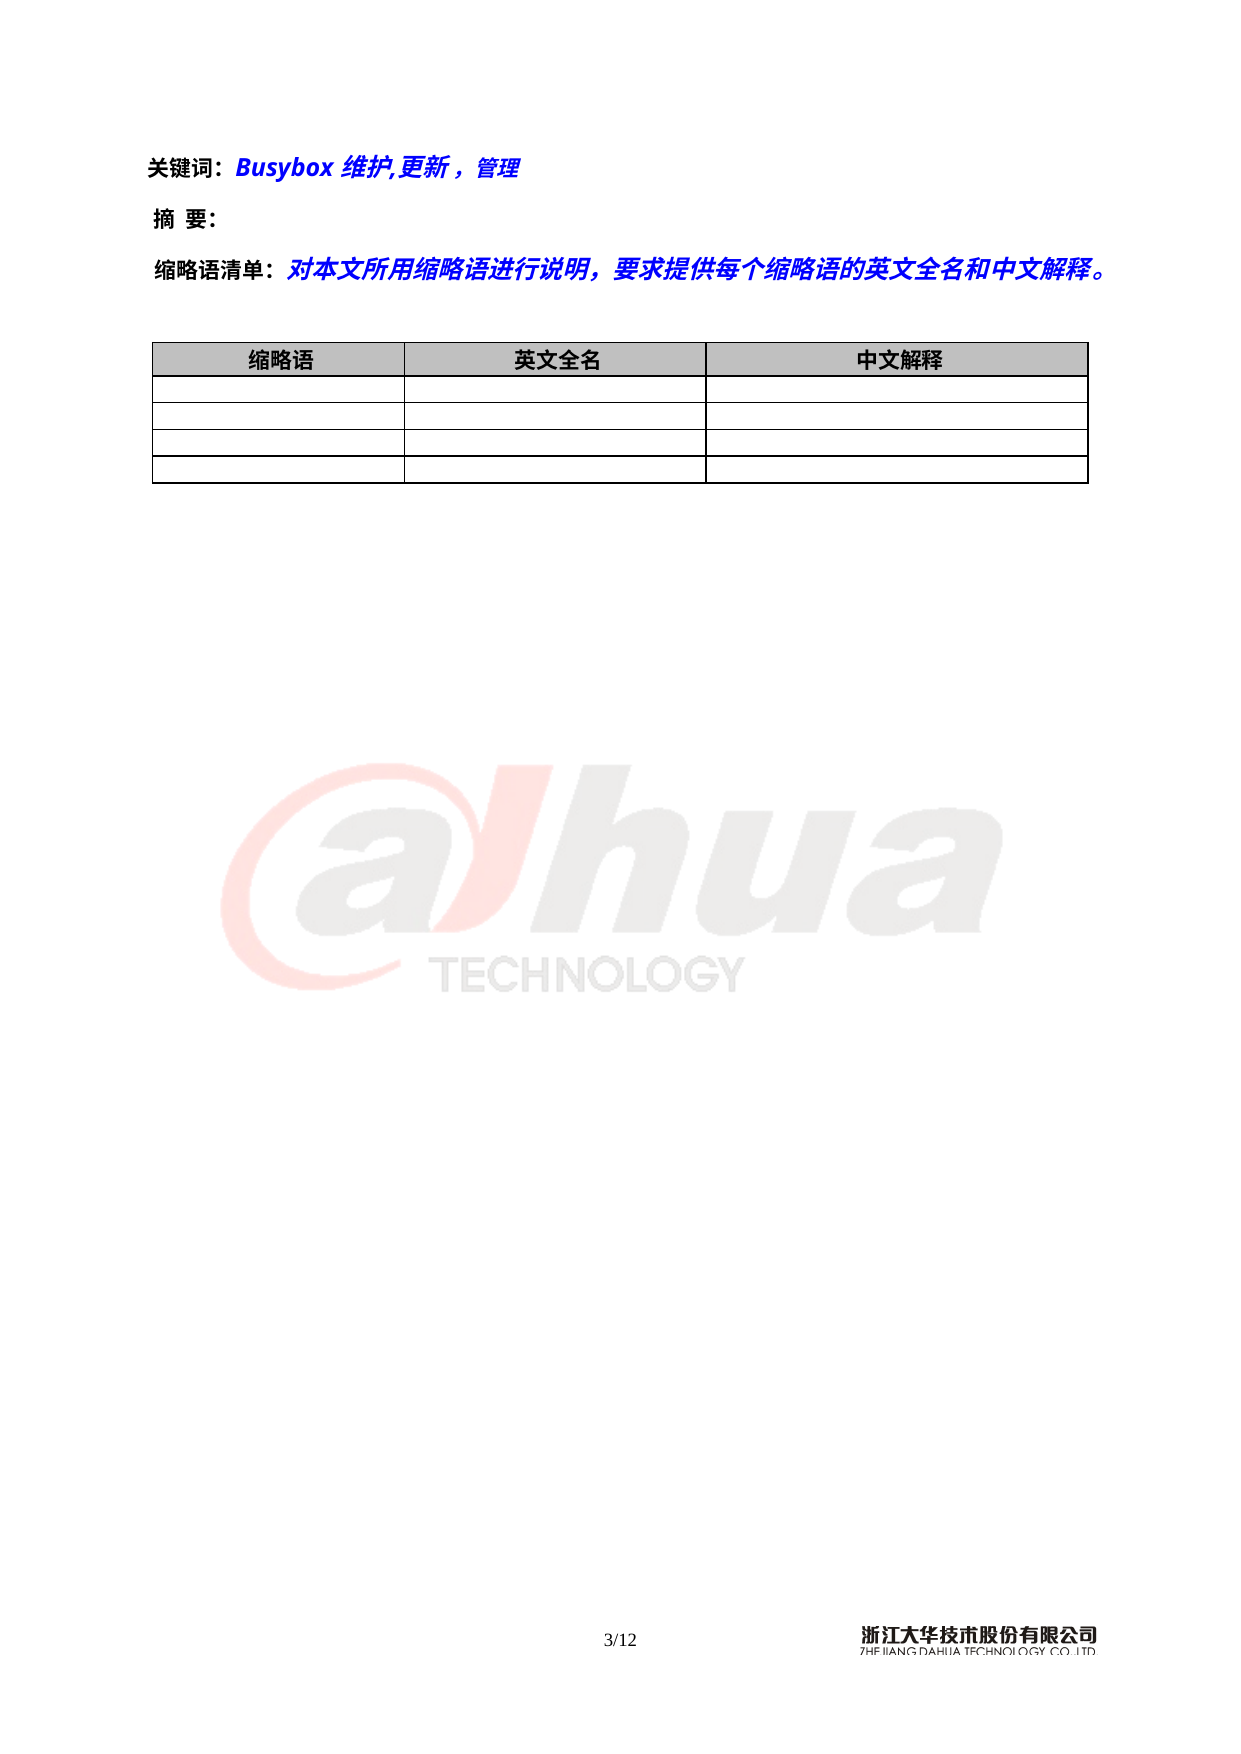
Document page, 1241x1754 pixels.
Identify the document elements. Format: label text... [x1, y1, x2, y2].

table_cell [153, 430, 404, 455]
text 缩略语清单：对本文所用缩略语进行说明，要求提供每个缩略语的英文全名和中文解释。 [148, 249, 1092, 329]
picture [860, 1626, 1098, 1655]
table_header 英文全名 [405, 343, 705, 375]
table_cell [707, 377, 1087, 402]
table_cell [153, 377, 404, 402]
table_cell [405, 377, 705, 402]
table_cell [707, 430, 1087, 455]
table_cell [405, 403, 705, 428]
table_cell [707, 403, 1087, 428]
text 关键词：Busybox 维护,更新 ，管理 [148, 148, 1092, 184]
table_header 缩略语 [153, 343, 404, 375]
table_cell [153, 403, 404, 428]
table_cell [405, 457, 705, 482]
table_cell [153, 457, 404, 482]
table_cell [405, 430, 705, 455]
table_header 中文解释 [707, 343, 1087, 375]
table_cell [707, 457, 1087, 482]
text 摘 要： [148, 202, 1092, 234]
